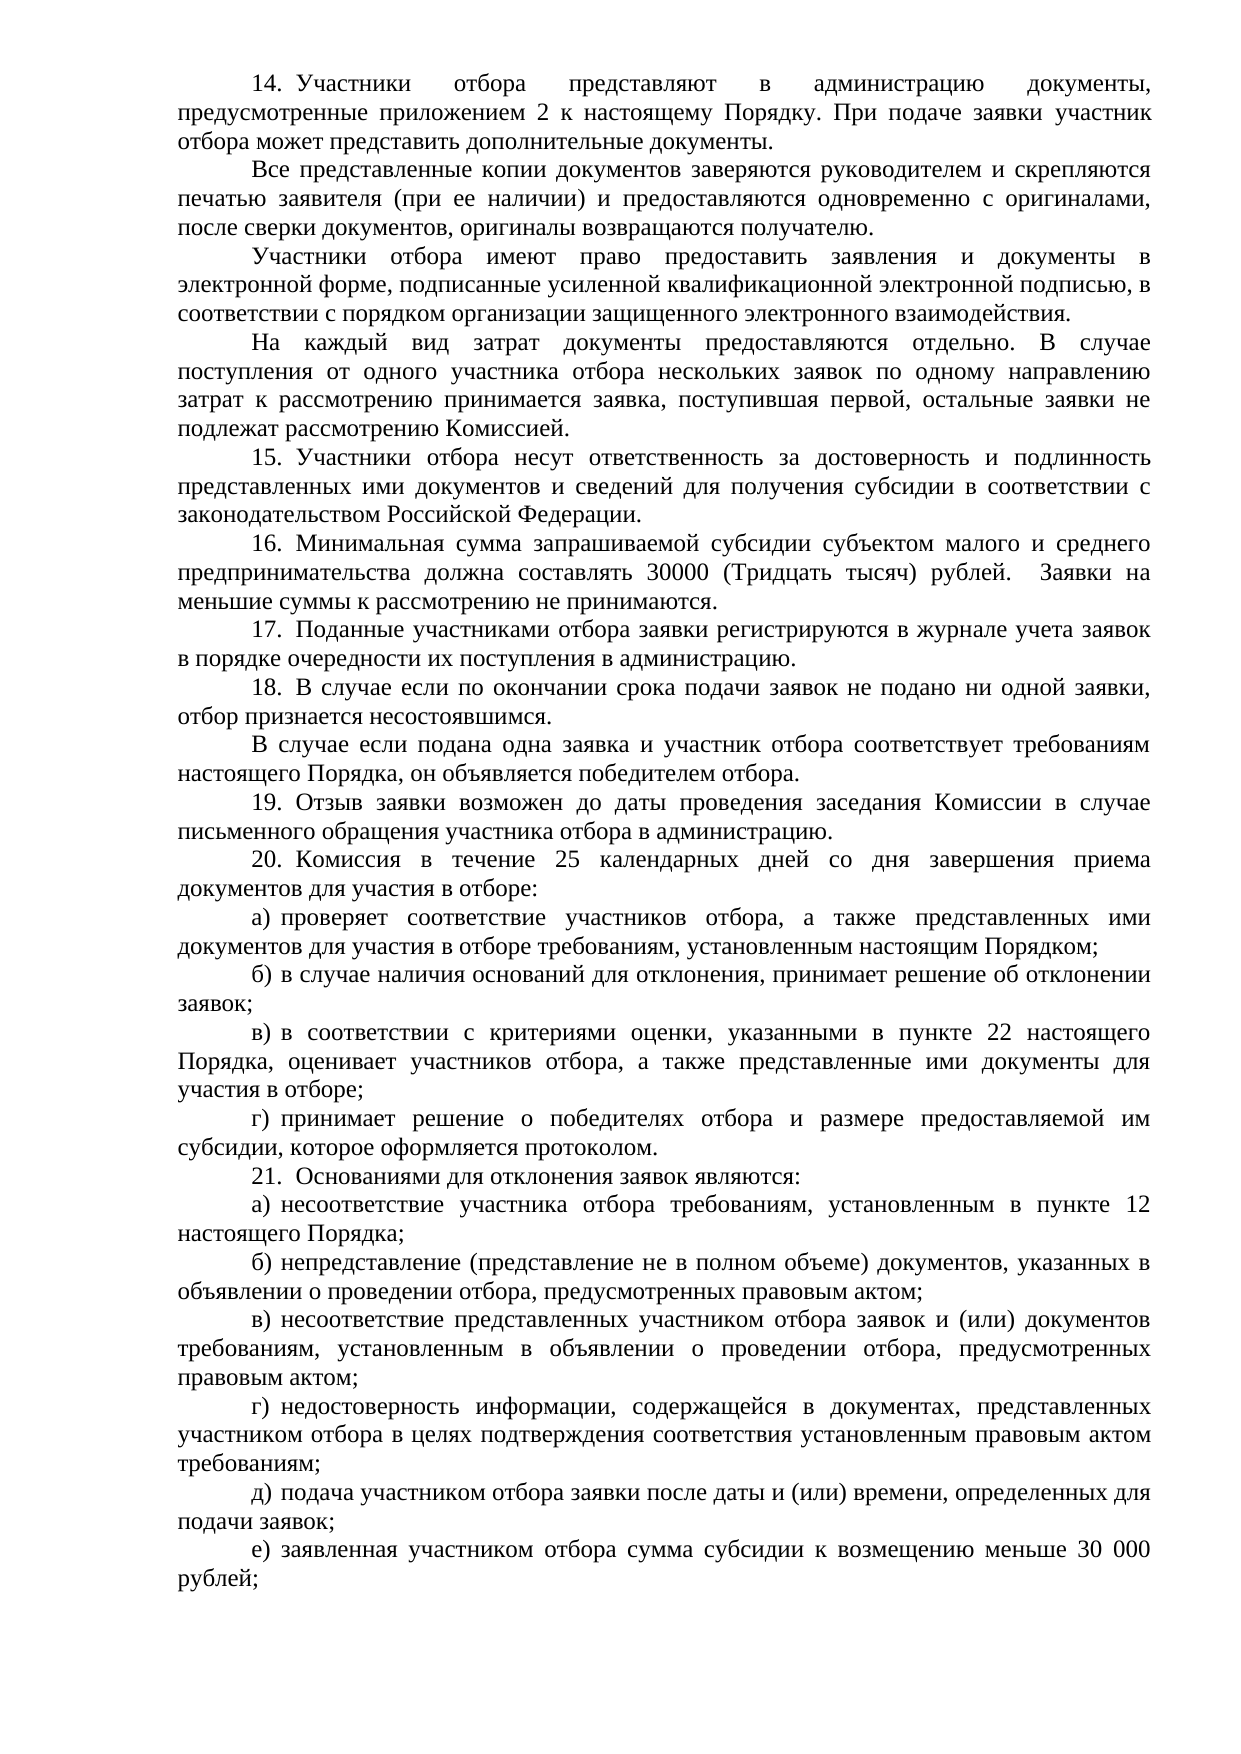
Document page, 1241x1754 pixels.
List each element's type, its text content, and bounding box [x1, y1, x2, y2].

text 20. Комиссия в течение 25 календарных дней со дня завершения приема документов для участия в отборе: [177, 844, 1152, 902]
text 16. Минимальная сумма запрашиваемой субсидии субъектом малого и среднего предпринимательства должна составлять 30000 (Тридцать тысяч) рублей. Заявки на меньшие суммы к рассмотрению не принимаются. [177, 528, 1152, 614]
text д) подача участником отбора заявки после даты и (или) времени, определенных для подачи заявок; [177, 1477, 1152, 1534]
text в) в соответствии с критериями оценки, указанными в пункте 22 настоящего Порядка, оценивает участников отбора, а также представленные ими документы для участия в отборе; [177, 1017, 1152, 1103]
text В случае если подана одна заявка и участник отбора соответствует требованиям настоящего Порядка, он объявляется победителем отбора. [177, 729, 1152, 787]
text 19. Отзыв заявки возможен до даты проведения заседания Комиссии в случае письменного обращения участника отбора в администрацию. [177, 787, 1152, 844]
text 15. Участники отбора несут ответственность за достоверность и подлинность представленных ими документов и сведений для получения субсидии в соответствии с законодательством Российской Федерации. [177, 442, 1152, 528]
text в) несоответствие представленных участником отбора заявок и (или) документов требованиям, установленным в объявлении о проведении отбора, предусмотренных правовым актом; [177, 1304, 1152, 1391]
text б) непредставление (представление не в полном объеме) документов, указанных в объявлении о проведении отбора, предусмотренных правовым актом; [177, 1247, 1152, 1304]
text 18. В случае если по окончании срока подачи заявок не подано ни одной заявки, отбор признается несостоявшимся. [177, 672, 1152, 729]
text 14. Участники отбора представляют в администрацию документы, предусмотренные приложением 2 к настоящему Порядку. При подаче заявки участник отбора может представить дополнительные документы. [177, 68, 1152, 154]
text Все представленные копии документов заверяются руководителем и скрепляются печатью заявителя (при ее наличии) и предоставляются одновременно с оригиналами, после сверки документов, оригиналы возвращаются получателю. [177, 154, 1152, 241]
text а) проверяет соответствие участников отбора, а также представленных ими документов для участия в отборе требованиям, установленным настоящим Порядком; [177, 902, 1152, 959]
text Участники отбора имеют право предоставить заявления и документы в электронной форме, подписанные усиленной квалификационной электронной подписью, в соответствии с порядком организации защищенного электронного взаимодействия. [177, 241, 1152, 327]
text е) заявленная участником отбора сумма субсидии к возмещению меньше 30 000 рублей; [177, 1534, 1152, 1592]
text а) несоответствие участника отбора требованиям, установленным в пункте 12 настоящего Порядка; [177, 1189, 1152, 1247]
text На каждый вид затрат документы предоставляются отдельно. В случае поступления от одного участника отбора нескольких заявок по одному направлению затрат к рассмотрению принимается заявка, поступившая первой, остальные заявки не подлежат рассмотрению Комиссией. [177, 327, 1152, 442]
text г) принимает решение о победителях отбора и размере предоставляемой им субсидии, которое оформляется протоколом. [177, 1103, 1152, 1161]
text 17. Поданные участниками отбора заявки регистрируются в журнале учета заявок в порядке очередности их поступления в администрацию. [177, 614, 1152, 672]
text б) в случае наличия оснований для отклонения, принимает решение об отклонении заявок; [177, 959, 1152, 1017]
text 21. Основаниями для отклонения заявок являются: [177, 1161, 1152, 1189]
text г) недостоверность информации, содержащейся в документах, представленных участником отбора в целях подтверждения соответствия установленным правовым актом требованиям; [177, 1391, 1152, 1477]
